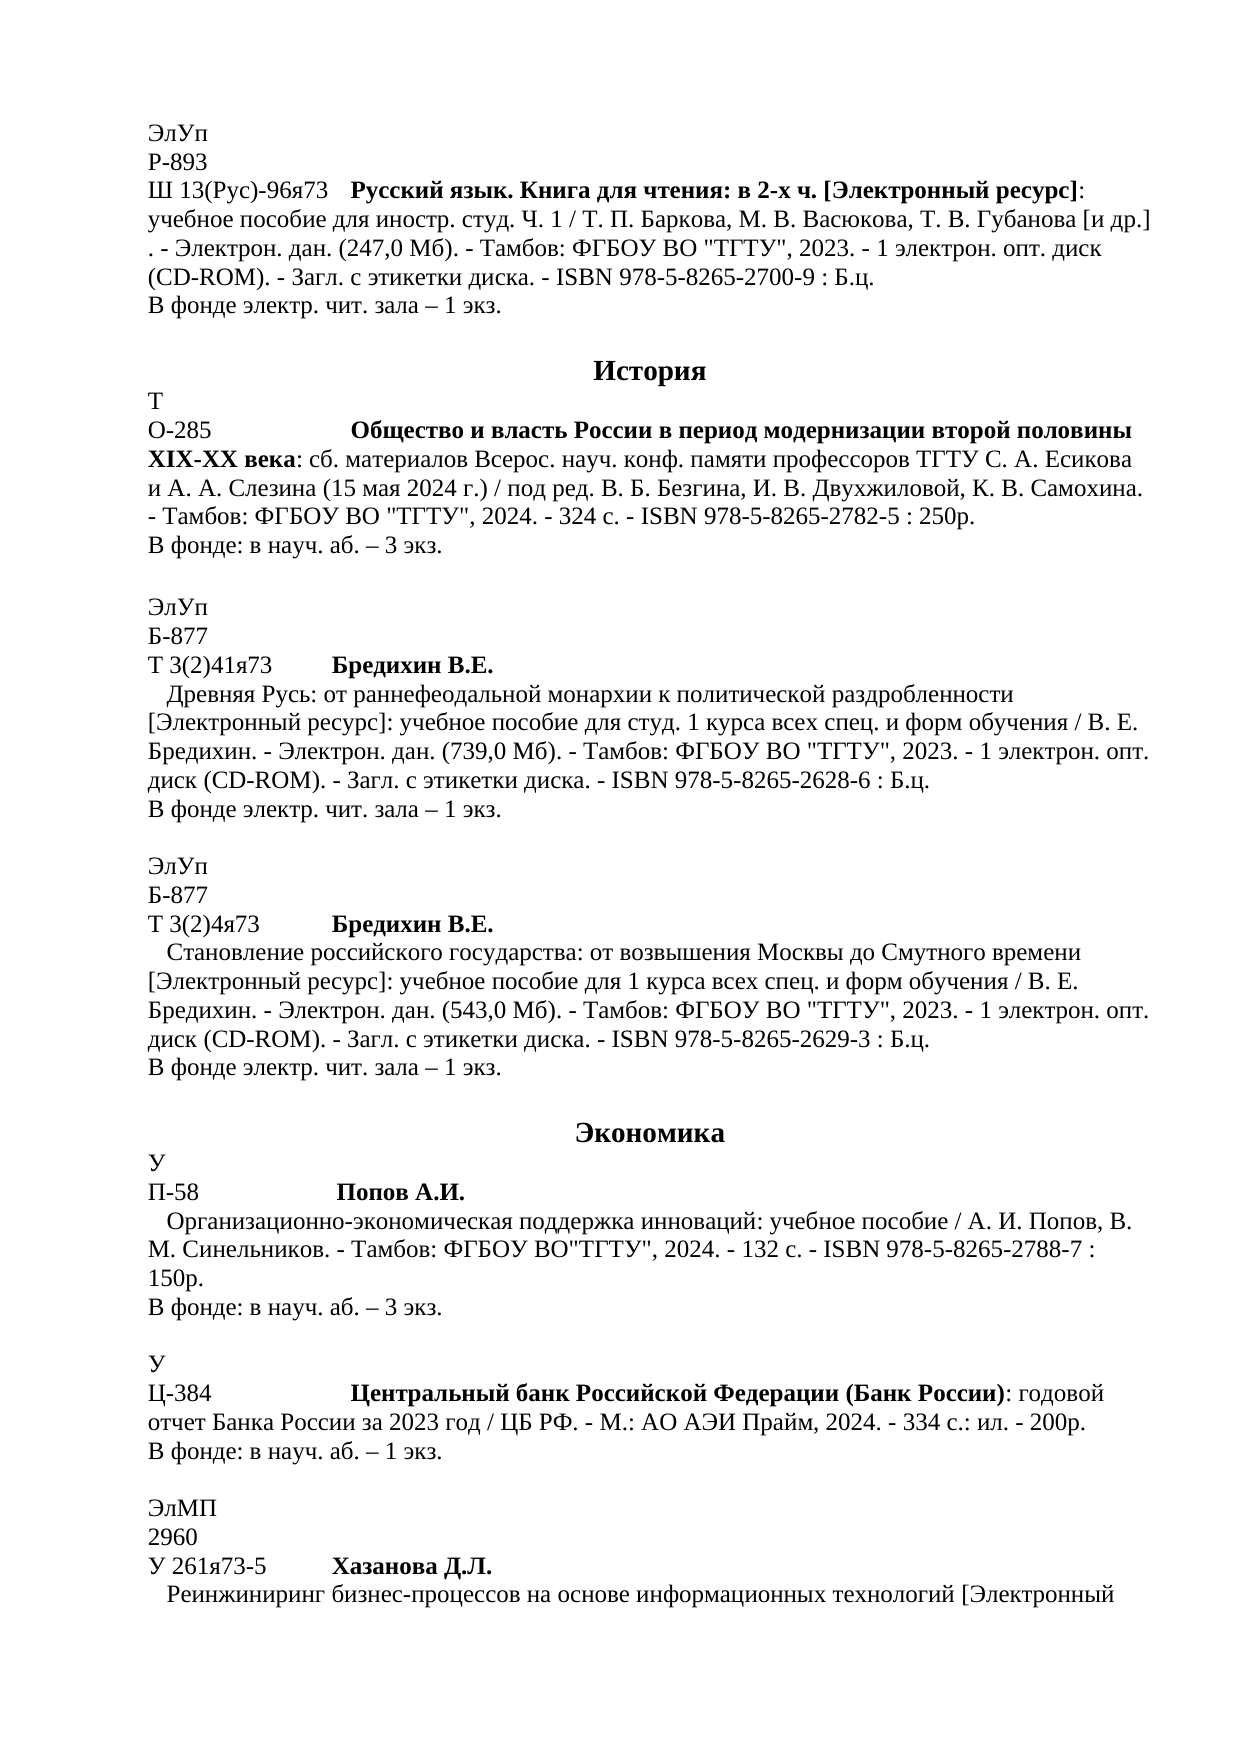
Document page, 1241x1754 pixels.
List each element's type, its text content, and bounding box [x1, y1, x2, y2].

text ЭлУп Б-877 Т 3(2)4я73 Бредихин В.Е. Становление российского государства: от возвышения Москвы до Смутного времени [Электронный ресурс]: учебное пособие для 1 курса всех спец. и форм обучения / В. Е. Бредихин. - Электрон. дан. (543,0 Мб). - Тамбов: ФГБОУ ВО "ТГТУ", 2023. - 1 электрон. опт. диск (CD-ROM). - Загл. с этикетки диска. - ISBN 978-5-8265-2629-3 : Б.ц. В фонде электр. чит. зала – 1 экз. [148, 851, 1152, 1081]
text ЭлУп Б-877 Т 3(2)41я73 Бредихин В.Е. Древняя Русь: от раннефеодальной монархии к политической раздробленности [Электронный ресурс]: учебное пособие для студ. 1 курса всех спец. и форм обучения / В. Е. Бредихин. - Электрон. дан. (739,0 Мб). - Тамбов: ФГБОУ ВО "ТГТУ", 2023. - 1 электрон. опт. диск (CD-ROM). - Загл. с этикетки диска. - ISBN 978-5-8265-2628-6 : Б.ц. В фонде электр. чит. зала – 1 экз. [148, 592, 1152, 822]
text У Ц-384 Центральный банк Российской Федерации (Банк России): годовой отчет Банка России за 2023 год / ЦБ РФ. - М.: АО АЭИ Прайм, 2024. - 334 с.: ил. - 200р. [148, 1349, 1152, 1436]
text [148, 1493, 1152, 1608]
text В фонде: в науч. аб. – 1 экз. [148, 1436, 1152, 1464]
text Т О-285 Общество и власть России в период модернизации второй половины ХIХ-ХХ века: сб. материалов Всерос. науч. конф. памяти профессоров ТГТУ С. А. Есикова и А. А. Слезина (15 мая 2024 г.) / под ред. В. Б. Безгина, И. В. Двухжиловой, К. В. Самохина. - Тамбов: ФГБОУ ВО "ТГТУ", 2024. - 324 с. - ISBN 978-5-8265-2782-5 : 250р. В фонде: в науч. аб. – 3 экз. [148, 386, 1152, 559]
text У П-58 Попов А.И. Организационно-экономическая поддержка инноваций: учебное пособие / А. И. Попов, В. М. Синельников. - Тамбов: ФГБОУ ВО"ТГТУ", 2024. - 132 с. - ISBN 978-5-8265-2788-7 : 150р. В фонде: в науч. аб. – 3 экз. [148, 1148, 1152, 1321]
text ЭлУп Р-893 Ш 13(Рус)-96я73 Русский язык. Книга для чтения: в 2-х ч. [Электронный ресурс]: учебное пособие для иностр. студ. Ч. 1 / Т. П. Баркова, М. В. Васюкова, Т. В. Губанова [и др.] . - Электрон. дан. (247,0 Мб). - Тамбов: ФГБОУ ВО "ТГТУ", 2023. - 1 электрон. опт. диск (CD-ROM). - Загл. с этикетки диска. - ISBN 978-5-8265-2700-9 : Б.ц. В фонде электр. чит. зала – 1 экз. [148, 118, 1152, 319]
text Экономика [148, 1115, 1152, 1148]
text История [148, 353, 1152, 386]
